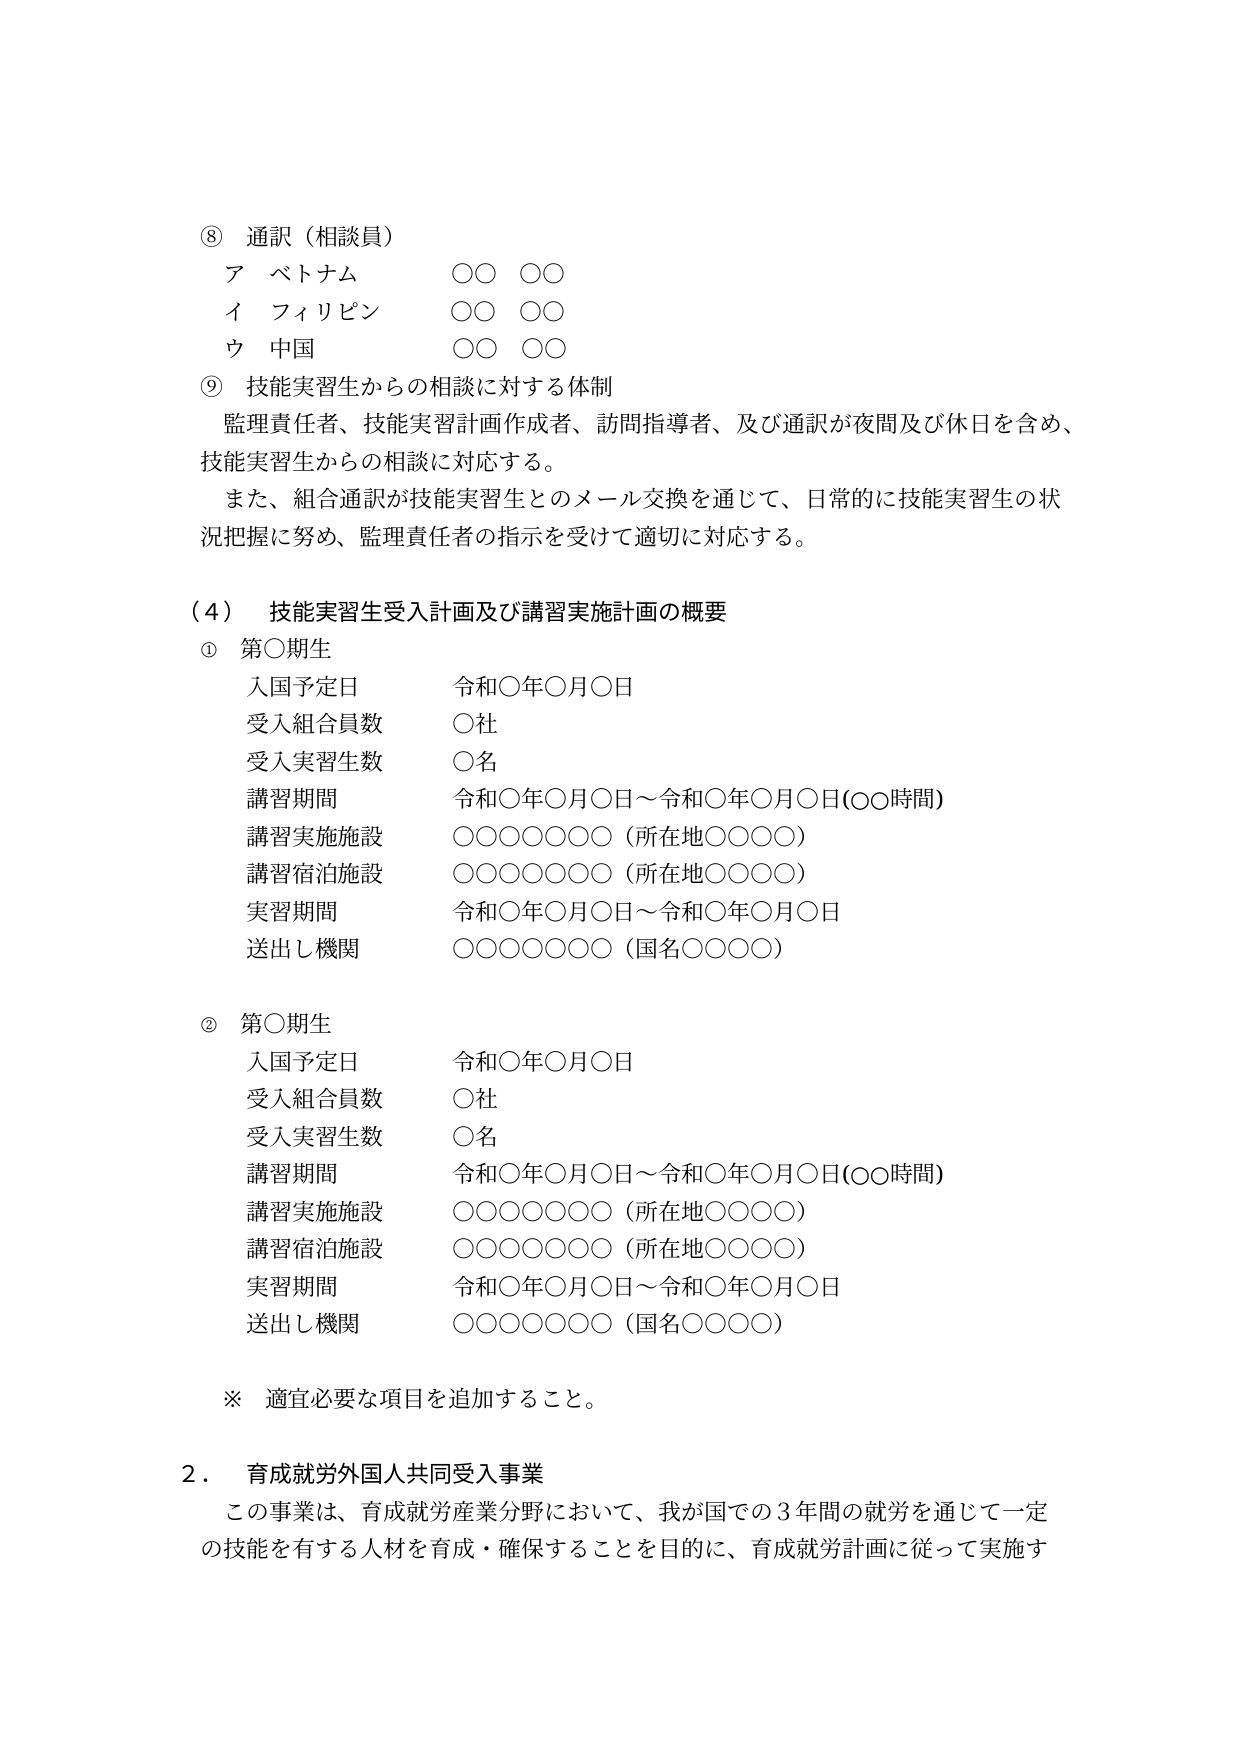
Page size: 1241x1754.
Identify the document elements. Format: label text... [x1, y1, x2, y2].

text ※ 適宜必要な項目を追加すること。 [177, 1379, 1063, 1417]
text 講習実施施設 ○○○○○○○（所在地○○○○） [246, 817, 1063, 854]
text 受入実習生数 ○名 [246, 742, 1063, 779]
text 受入組合員数 ○社 [246, 704, 1063, 742]
text ② 第○期生 [177, 1004, 1063, 1042]
text 受入組合員数 ○社 [246, 1079, 1063, 1117]
text 監理責任者、技能実習計画作成者、訪問指導者、及び通訳が夜間及び休日を含め、技能実習生からの相談に対応する。 [200, 404, 1063, 479]
text 入国予定日 令和〇年〇月〇日 [246, 667, 1063, 704]
text また、組合通訳が技能実習生とのメール交換を通じて、日常的に技能実習生の状況把握に努め、監理責任者の指示を受けて適切に対応する。 [200, 479, 1063, 554]
text 講習実施施設 ○○○○○○○（所在地○○○○） [246, 1192, 1063, 1229]
text 実習期間 令和〇年〇月〇日～令和〇年〇月〇日 [246, 1267, 1063, 1304]
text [177, 1492, 1063, 1567]
text 送出し機関 ○○○○○○○（国名○○○○） [246, 1304, 1063, 1342]
text ① 第○期生 [177, 629, 1063, 667]
text 受入実習生数 ○名 [246, 1117, 1063, 1154]
text 講習宿泊施設 ○○○○○○○（所在地○○○○） [246, 1229, 1063, 1267]
text ア ベトナム ○○ ○○ [177, 254, 1063, 292]
text 実習期間 令和〇年〇月〇日～令和〇年〇月〇日 [246, 892, 1063, 929]
text 入国予定日 令和〇年〇月〇日 [246, 1042, 1063, 1079]
text 講習期間 令和〇年〇月〇日～令和〇年〇月〇日(○○時間) [246, 779, 1063, 817]
text ２． 育成就労外国人共同受入事業 [177, 1454, 1063, 1492]
text （４） 技能実習生受入計画及び講習実施計画の概要 [177, 592, 1063, 629]
text 講習宿泊施設 ○○○○○○○（所在地○○○○） [246, 854, 1063, 892]
text ウ 中国 ○○ ○○ [177, 329, 1063, 367]
text 講習期間 令和〇年〇月〇日～令和〇年〇月〇日(○○時間) [246, 1154, 1063, 1192]
text イ フィリピン ○○ ○○ [177, 292, 1063, 329]
text 送出し機関 ○○○○○○○（国名○○○○） [246, 929, 1063, 967]
text ⑨ 技能実習生からの相談に対する体制 [177, 367, 1063, 404]
text ⑧ 通訳（相談員） [177, 217, 1063, 254]
